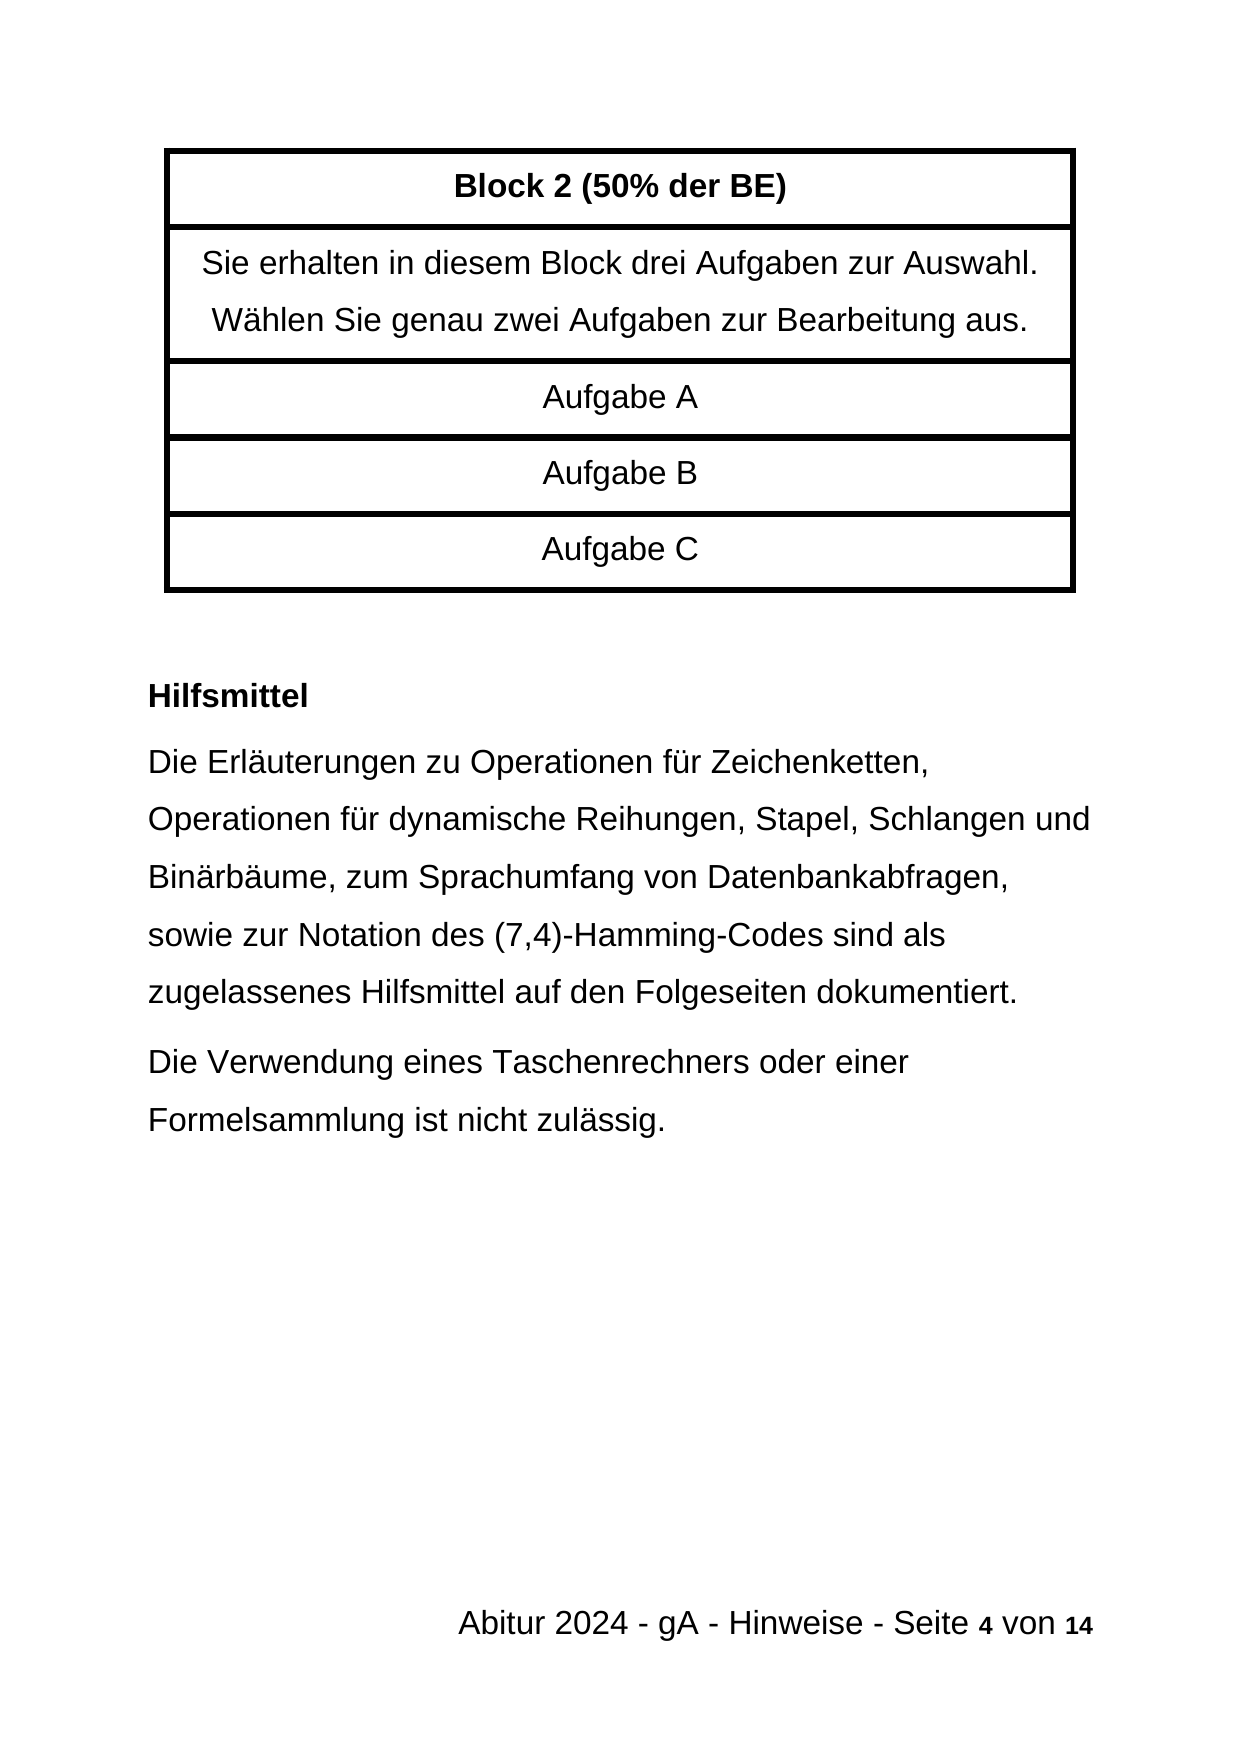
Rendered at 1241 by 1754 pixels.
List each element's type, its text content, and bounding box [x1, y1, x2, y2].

text Die Verwendung eines Taschenrechners oder einer Formelsammlung ist nicht zulässig. [148, 1042, 1093, 1138]
subtitle Hilfsmittel [148, 676, 1093, 714]
table_cell Aufgabe A [170, 364, 1070, 434]
table_cell Aufgabe B [170, 441, 1070, 511]
table_cell Aufgabe C [170, 517, 1070, 587]
table_header Block 2 (50% der BE) [170, 154, 1070, 224]
text Die Erläuterungen zu Operationen für Zeichenketten, Operationen für dynamische Reihungen, Stapel, Schlangen und Binärbäume, zum Sprachumfang von Datenbankabfragen, sowie zur Notation des (7,4)-Hamming-Codes sind als zugelassenes Hilfsmittel auf den Folgeseiten dokumentiert. [148, 742, 1093, 1011]
table_cell Sie erhalten in diesem Block drei Aufgaben zur Auswahl. Wählen Sie genau zwei Aufgaben zur Bearbeitung aus. [170, 230, 1070, 358]
